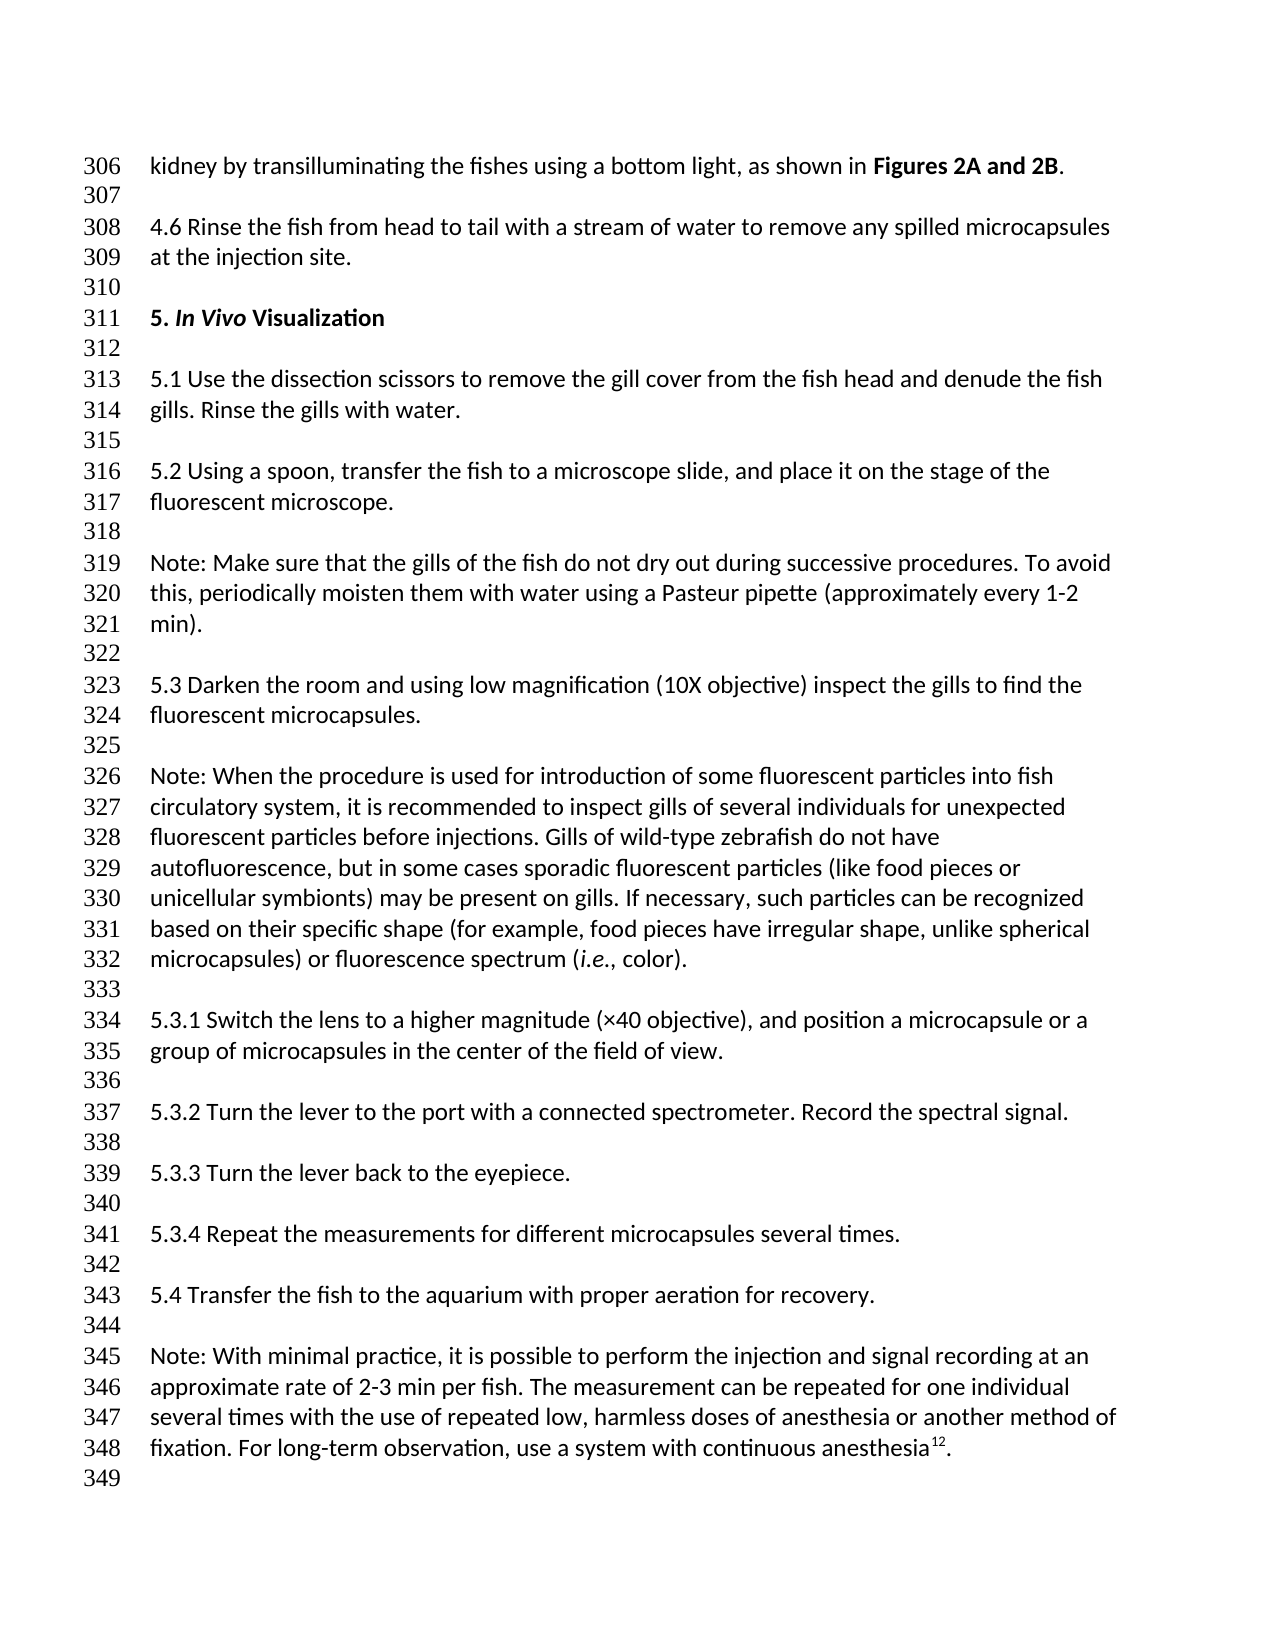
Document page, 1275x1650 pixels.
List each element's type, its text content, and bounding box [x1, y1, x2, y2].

text 5.3.2 Turn the lever to the port with a connected spectrometer. Record the spectral signal. [150, 1096, 1125, 1127]
text 5.1 Use the dissection scissors to remove the gill cover from the fish head and denude the fish gills. Rinse the gills with water. [150, 364, 1125, 425]
text Note: With minimal practice, it is possible to perform the injection and signal recording at an approximate rate of 2-3 min per fish. The measurement can be repeated for one individual several times with the use of repeated low, harmless doses of anesthesia or another method of fixation. For long-term observation, use a system with continuous anesthesia12. [150, 1340, 1125, 1462]
text 5.3.1 Switch the lens to a higher magnitude (×40 objective), and position a microcapsule or a group of microcapsules in the center of the field of view. [150, 1004, 1125, 1066]
text 5.3.4 Repeat the measurements for different microcapsules several times. [150, 1218, 1125, 1249]
text 5.2 Using a spoon, transfer the fish to a microscope slide, and place it on the stage of the fluorescent microscope. [150, 455, 1125, 516]
text Note: When the procedure is used for introduction of some fluorescent particles into fish circulatory system, it is recommended to inspect gills of several individuals for unexpected fluorescent particles before injections. Gills of wild-type zebrafish do not have autofluorescence, but in some cases sporadic fluorescent particles (like food pieces or unicellular symbionts) may be present on gills. If necessary, such particles can be recognized based on their specific shape (for example, food pieces have irregular shape, unlike spherical microcapsules) or fluorescence spectrum (i.e., color). [150, 760, 1125, 974]
text 5. In Vivo Visualization [150, 303, 1125, 333]
text 5.3.3 Turn the lever back to the eyepiece. [150, 1157, 1125, 1188]
text 5.4 Transfer the fish to the aquarium with proper aeration for recovery. [150, 1279, 1125, 1310]
text 5.3 Darken the room and using low magnification (10X objective) inspect the gills to find the fluorescent microcapsules. [150, 669, 1125, 730]
text 4.6 Rinse the fish from head to tail with a stream of water to remove any spilled microcapsules at the injection site. [150, 211, 1125, 272]
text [150, 150, 1125, 181]
text Note: Make sure that the gills of the fish do not dry out during successive procedures. To avoid this, periodically moisten them with water using a Pasteur pipette (approximately every 1-2 min). [150, 547, 1125, 638]
